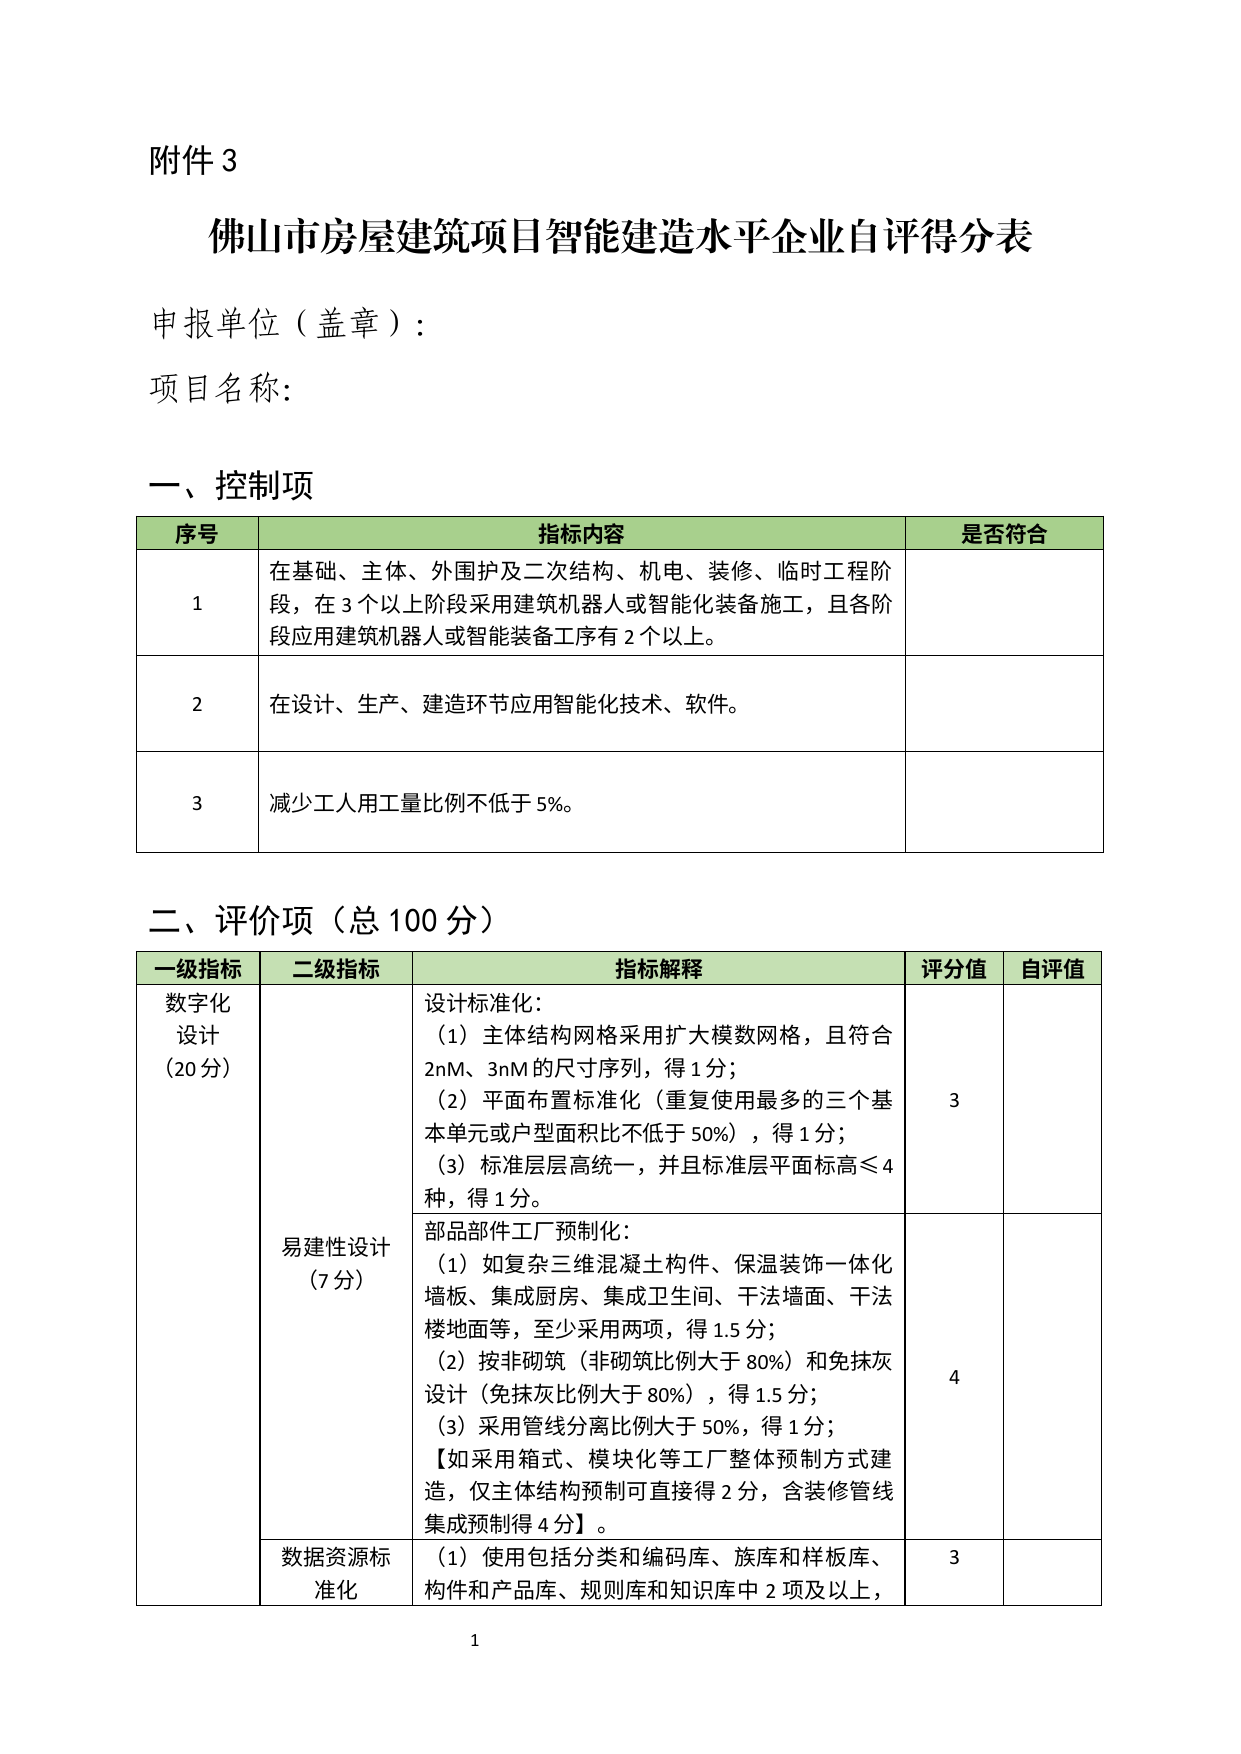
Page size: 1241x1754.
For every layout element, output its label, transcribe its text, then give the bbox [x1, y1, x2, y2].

text 佛山市房屋建筑项目智能建造水平企业自评得分表 [148, 207, 1093, 272]
table_header 序号 [137, 517, 258, 549]
table_cell 3 [906, 1540, 1003, 1605]
table_header 二级指标 [261, 952, 412, 984]
table_cell 减少工人用工量比例不低于5%。 [259, 752, 905, 852]
table_cell [906, 550, 1103, 655]
table_header 自评值 [1004, 952, 1101, 984]
table_cell 3 [137, 752, 258, 852]
table_header 一级指标 [137, 952, 259, 984]
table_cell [413, 1540, 904, 1605]
table_cell 3 [906, 985, 1003, 1213]
text 申报单位（盖章）： [148, 288, 1093, 353]
table_cell 部品部件工厂预制化： （1）如复杂三维混凝土构件、保温装饰一体化墙板、集成厨房、集成卫生间、干法墙面、干法楼地面等，至少采用两项，得1.5分； （2）按非砌筑（非砌筑比例大于80%）和免抹灰设计（免抹灰比例大于80%），得1.5分； （3）采用管线分离比例大于50%，得1分； 【如采用箱式、模块化等工厂整体预制方式建造，仅主体结构预制可直接得2分，含装修管线集成预制得4分】。 [413, 1214, 904, 1539]
table_cell [906, 752, 1103, 852]
table_cell 易建性设计 （7分） [261, 985, 412, 1539]
table_cell [1004, 1214, 1101, 1539]
table_cell 在设计、生产、建造环节应用智能化技术、软件。 [259, 656, 905, 751]
text 二、评价项（总100分） [148, 886, 1093, 951]
table_cell 数字化 设计 （20分） [137, 985, 259, 1605]
table_cell [1004, 1540, 1101, 1605]
text 一、控制项 [148, 451, 1093, 516]
table_cell [906, 656, 1103, 751]
table_cell 4 [906, 1214, 1003, 1539]
table_header 是否符合 [906, 517, 1103, 549]
table_cell 2 [137, 656, 258, 751]
table_header 指标解释 [413, 952, 904, 984]
text 项目名称： [148, 353, 1093, 418]
text 附件3 [148, 125, 1093, 190]
table_cell 数据资源标准化 （3分） [261, 1540, 412, 1605]
table_header 评分值 [906, 952, 1003, 984]
table_header 指标内容 [259, 517, 905, 549]
table_cell 在基础、主体、外围护及二次结构、机电、装修、临时工程阶段，在3个以上阶段采用建筑机器人或智能化装备施工，且各阶段应用建筑机器人或智能装备工序有2个以上。 [259, 550, 905, 655]
table_cell 1 [137, 550, 258, 655]
table_cell 设计标准化： （1）主体结构网格采用扩大模数网格，且符合2nM、3nM的尺寸序列，得1分； （2）平面布置标准化（重复使用最多的三个基本单元或户型面积比不低于50%），得1分； （3）标准层层高统一，并且标准层平面标高≤4种，得1分。 [413, 985, 904, 1213]
table_cell [1004, 985, 1101, 1213]
